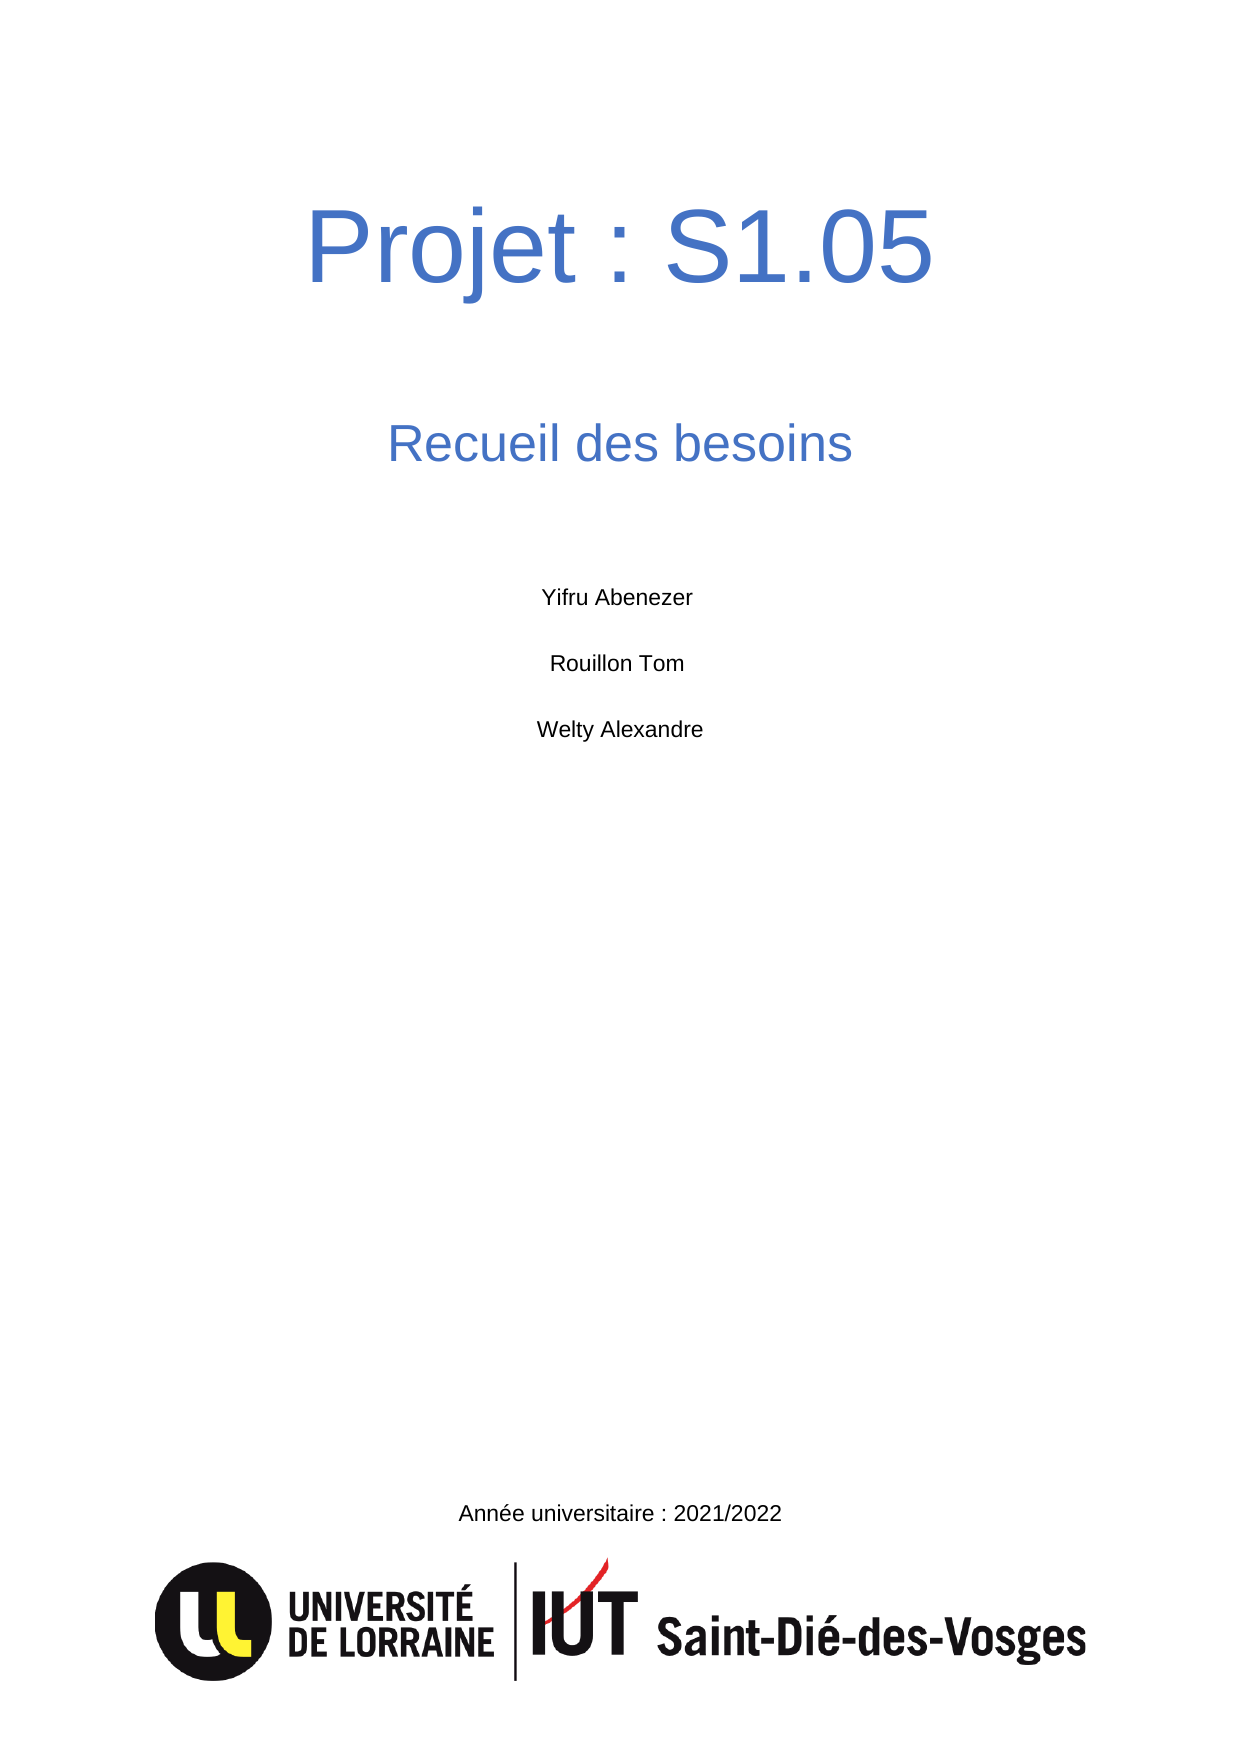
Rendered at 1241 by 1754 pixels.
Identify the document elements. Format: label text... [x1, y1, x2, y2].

text Projet : S1.05 [148, 148, 1093, 305]
picture [155, 1557, 1086, 1681]
text Yifru Abenezer Rouillon Tom Welty Alexandre [148, 584, 1093, 742]
text Recueil des besoins [148, 413, 1093, 472]
text Année universitaire : 2021/2022 [148, 1500, 1093, 1526]
